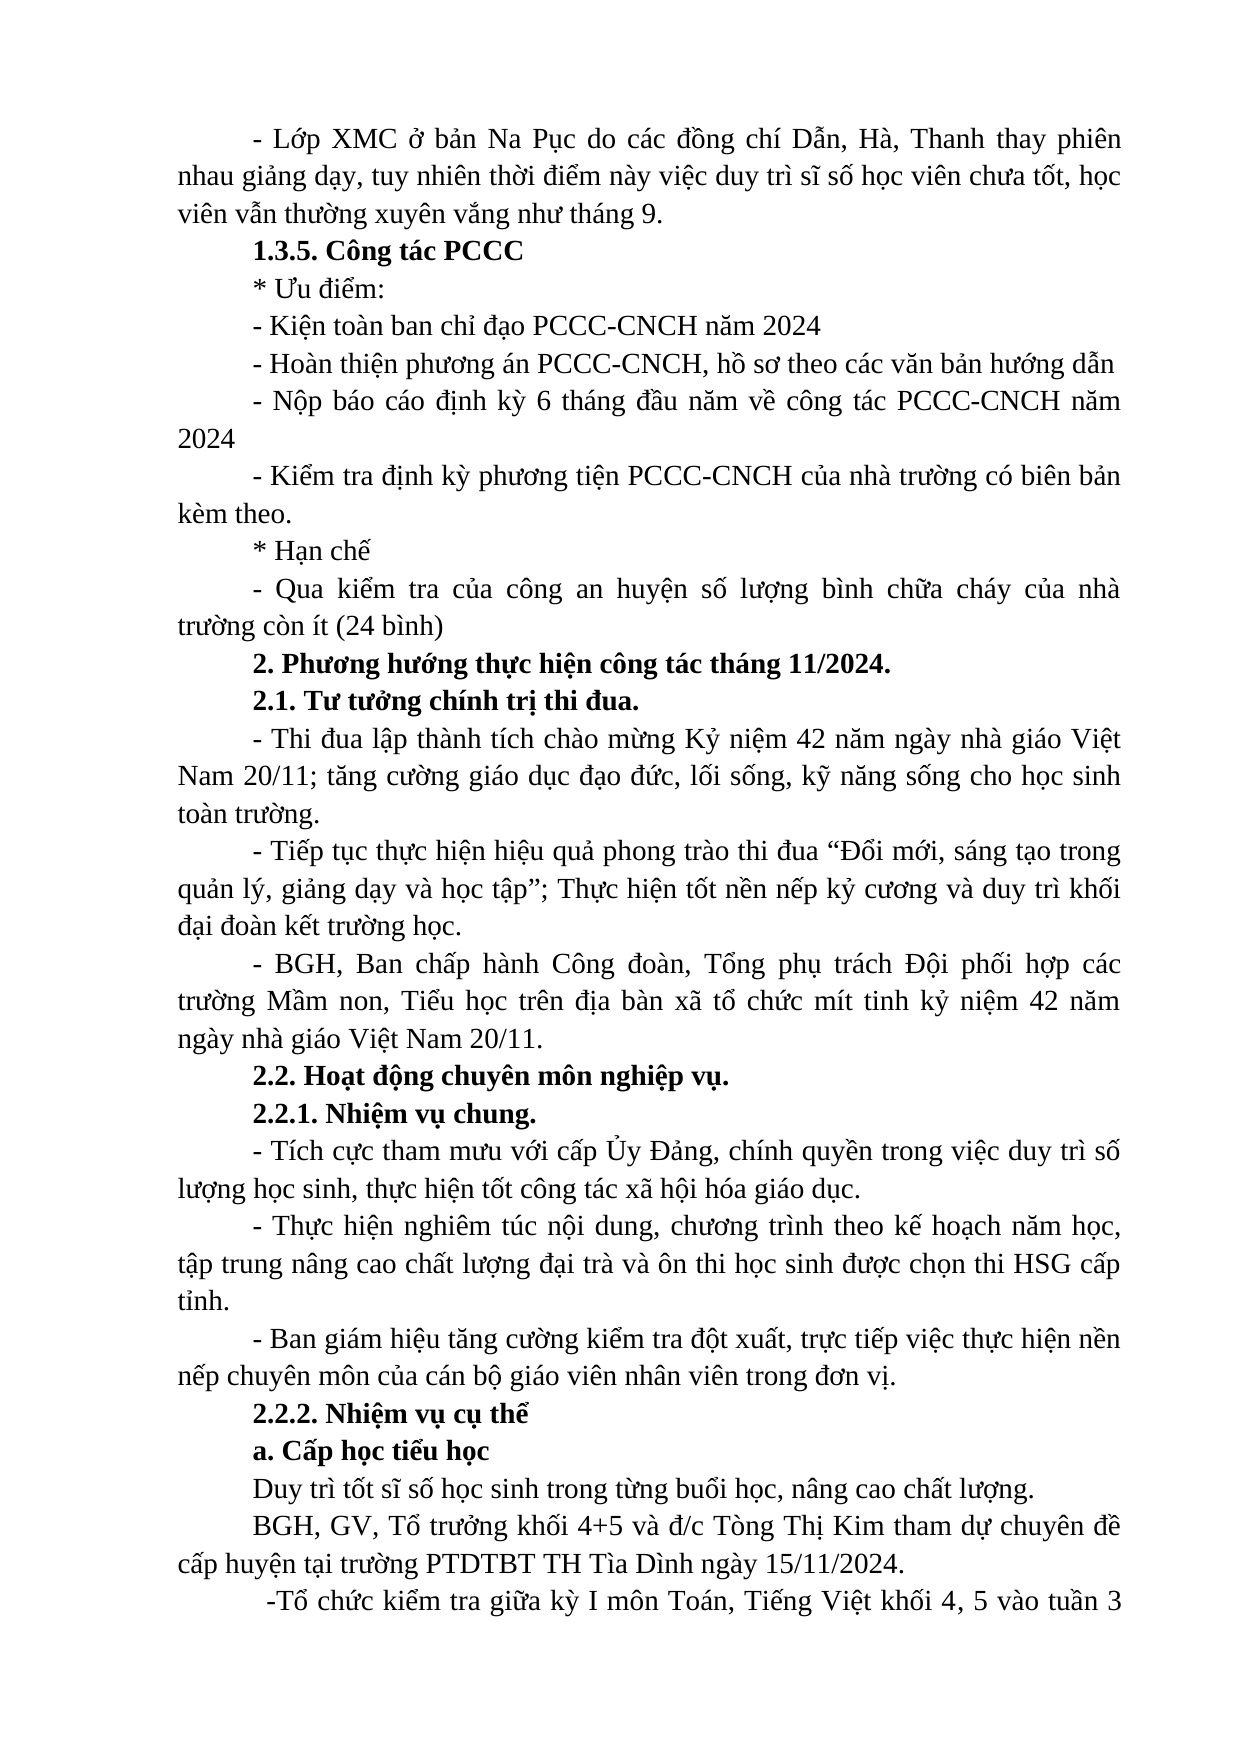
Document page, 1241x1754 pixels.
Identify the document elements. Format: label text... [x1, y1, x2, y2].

text - Ban giám hiệu tăng cường kiểm tra đột xuất, trực tiếp việc thực hiện nền nếp chuyên môn của cán bộ giáo viên nhân viên trong đơn vị. [177, 1318, 1122, 1393]
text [177, 1581, 1122, 1618]
text BGH, GV, Tổ trưởng khối 4+5 và đ/c Tòng Thị Kim tham dự chuyên đề cấp huyện tại trường PTDTBT TH Tìa Dình ngày 15/11/2024. [177, 1506, 1122, 1581]
text - BGH, Ban chấp hành Công đoàn, Tổng phụ trách Đội phối hợp các trường Mầm non, Tiểu học trên địa bàn xã tổ chức mít tinh kỷ niệm 42 năm ngày nhà giáo Việt Nam 20/11. [177, 943, 1122, 1056]
text Duy trì tốt sĩ số học sinh trong từng buổi học, nâng cao chất lượng. [177, 1468, 1122, 1506]
text - Lớp XMC ở bản Na Pục do các đồng chí Dẫn, Hà, Thanh thay phiên nhau giảng dạy, tuy nhiên thời điểm này việc duy trì sĩ số học viên chưa tốt, học viên vẫn thường xuyên vắng như tháng 9. [177, 118, 1122, 231]
text - Kiện toàn ban chỉ đạo PCCC-CNCH năm 2024 [177, 306, 1122, 343]
text - Tích cực tham mưu với cấp Ủy Đảng, chính quyền trong việc duy trì số lượng học sinh, thực hiện tốt công tác xã hội hóa giáo dục. [177, 1131, 1122, 1206]
text a. Cấp học tiểu học [252, 1431, 1122, 1468]
text 2.2.2. Nhiệm vụ cụ thể [177, 1393, 1122, 1431]
text 2.2. Hoạt động chuyên môn nghiệp vụ. [177, 1056, 1122, 1093]
text - Qua kiểm tra của công an huyện số lượng bình chữa cháy của nhà trường còn ít (24 bình) [177, 568, 1122, 643]
text 2.2.1. Nhiệm vụ chung. [177, 1093, 1122, 1131]
text - Thi đua lập thành tích chào mừng Kỷ niệm 42 năm ngày nhà giáo Việt Nam 20/11; tăng cường giáo dục đạo đức, lối sống, kỹ năng sống cho học sinh toàn trường. [177, 718, 1122, 831]
text - Hoàn thiện phương án PCCC-CNCH, hồ sơ theo các văn bản hướng dẫn [177, 343, 1122, 381]
text - Thực hiện nghiêm túc nội dung, chương trình theo kế hoạch năm học, tập trung nâng cao chất lượng đại trà và ôn thi học sinh được chọn thi HSG cấp tỉnh. [177, 1206, 1122, 1318]
text 2.1. Tư tưởng chính trị thi đua. [177, 681, 1122, 718]
text 1.3.5. Công tác PCCC [177, 231, 1122, 268]
text * Hạn chế [177, 531, 1122, 568]
text * Ưu điểm: [177, 268, 1122, 306]
text - Tiếp tục thực hiện hiệu quả phong trào thi đua “Đổi mới, sáng tạo trong quản lý, giảng dạy và học tập”; Thực hiện tốt nền nếp kỷ cương và duy trì khối đại đoàn kết trường học. [177, 831, 1122, 943]
text 2. Phương hướng thực hiện công tác tháng 11/2024. [177, 643, 1122, 681]
text - Nộp báo cáo định kỳ 6 tháng đầu năm về công tác PCCC-CNCH năm 2024 [177, 381, 1122, 456]
text - Kiểm tra định kỳ phương tiện PCCC-CNCH của nhà trường có biên bản kèm theo. [177, 456, 1122, 531]
